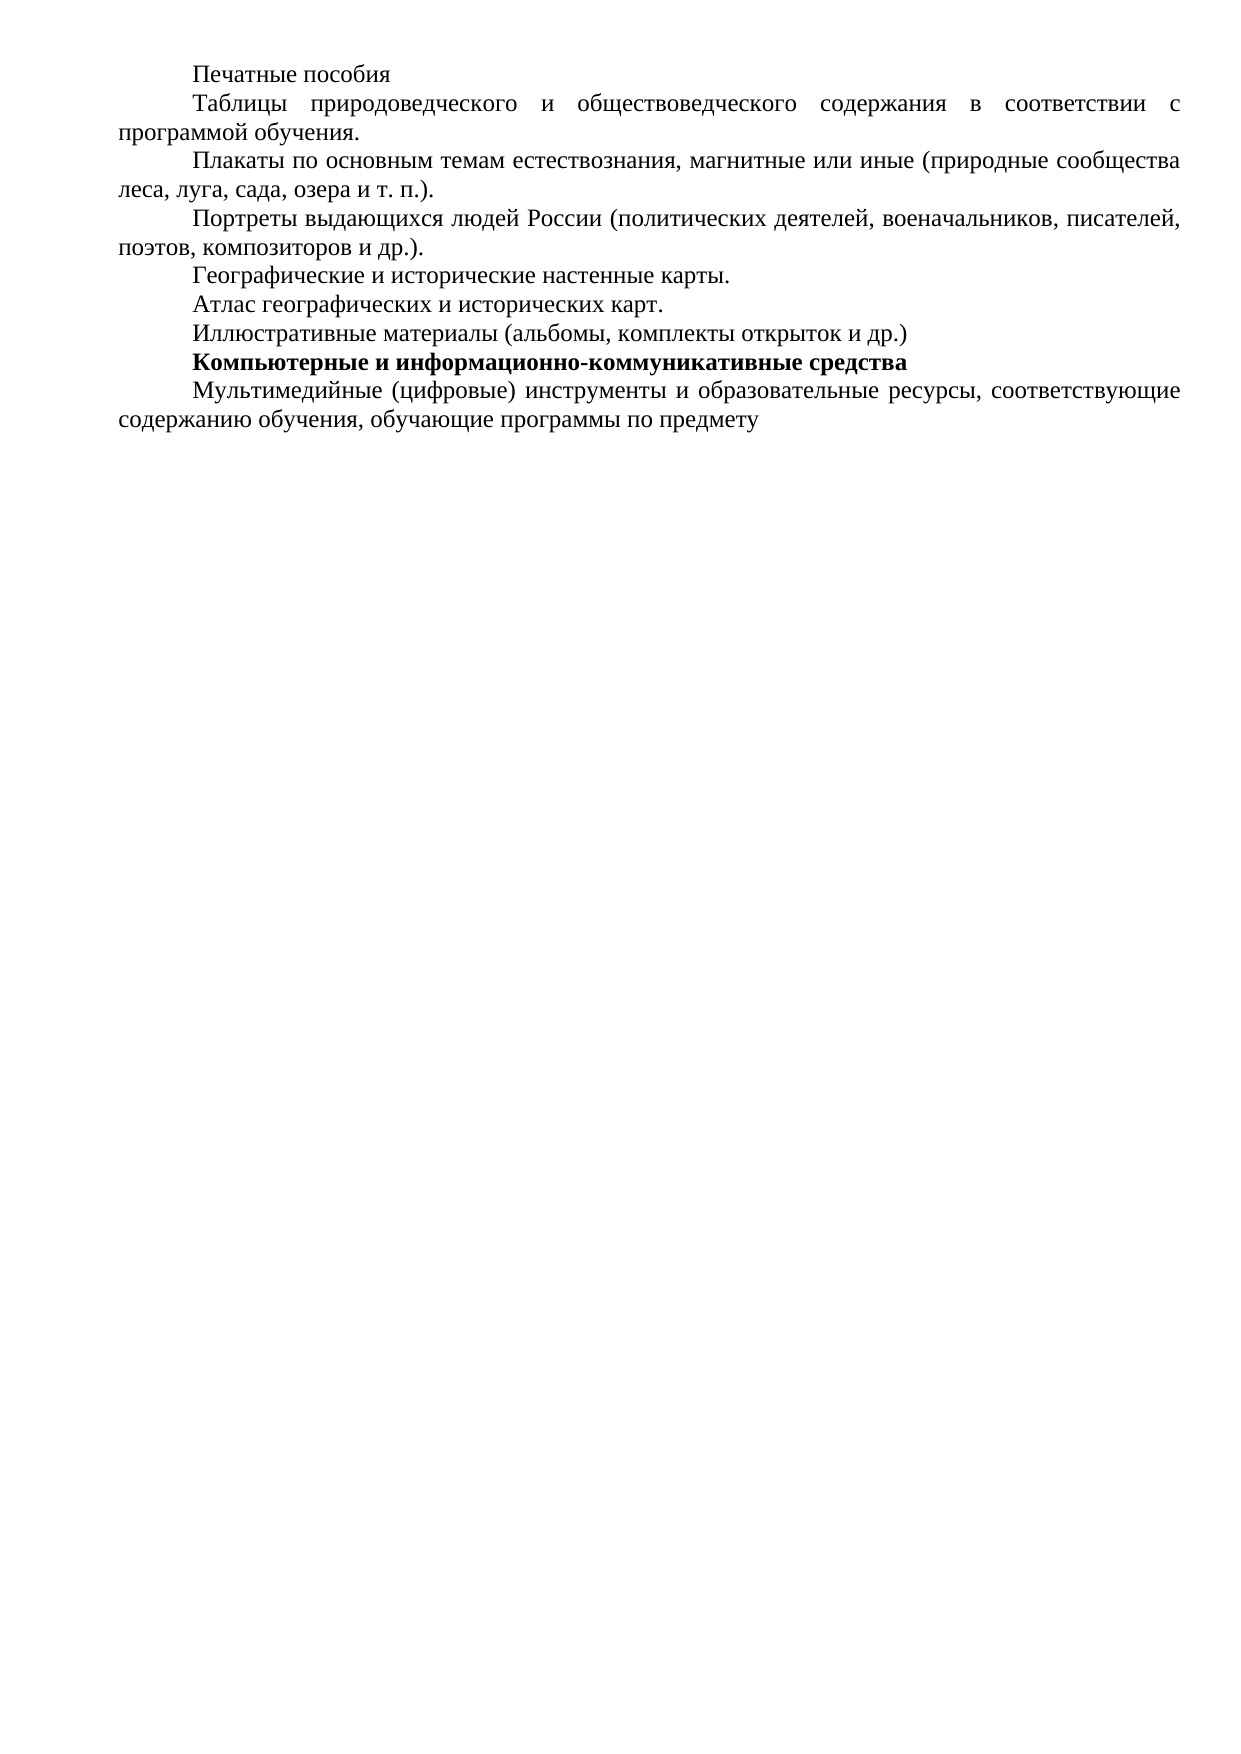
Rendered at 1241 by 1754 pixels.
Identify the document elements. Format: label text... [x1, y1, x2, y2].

text Мультимедийные (цифровые) инструменты и образовательные ресурсы, соответствующие содержанию обучения, обучающие программы по предмету [118, 375, 1181, 433]
text Иллюстративные материалы (альбомы, комплекты открыток и др.) [118, 318, 1181, 347]
text Географические и исторические настенные карты. [118, 260, 1181, 289]
text Плакаты по основным темам естествознания, магнитные или иные (природные сообщества леса, луга, сада, озера и т. п.). [118, 145, 1181, 203]
text Таблицы природоведческого и обществоведческого содержания в соответствии с программой обучения. [118, 88, 1181, 145]
text Портреты выдающихся людей России (политических деятелей, военачальников, писателей, поэтов, композиторов и др.). [118, 203, 1181, 260]
text Атлас географических и исторических карт. [118, 289, 1181, 318]
text Компьютерные и информационно-коммуникативные средства [118, 347, 1181, 375]
text Печатные пособия [118, 59, 1181, 88]
